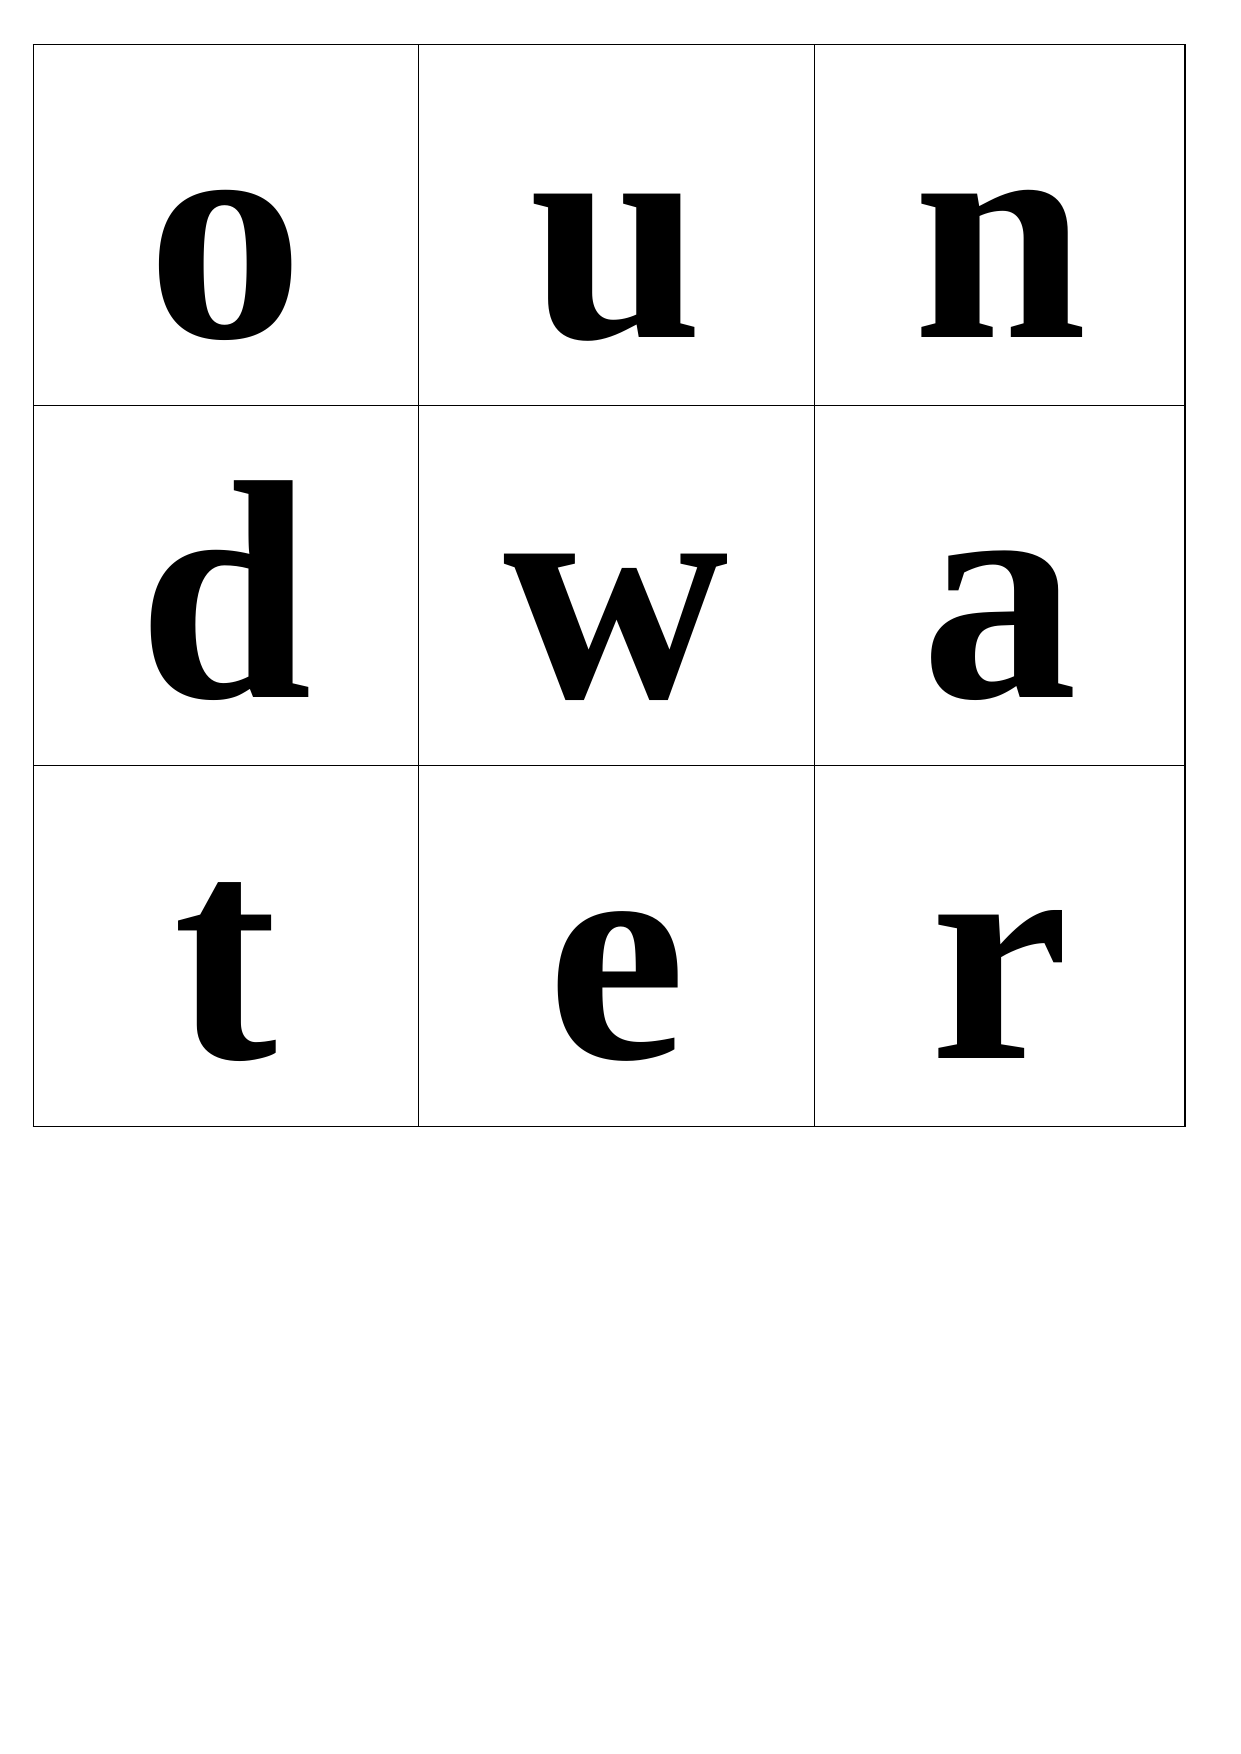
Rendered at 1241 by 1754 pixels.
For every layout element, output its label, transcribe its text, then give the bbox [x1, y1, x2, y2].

table_cell t [34, 766, 418, 1126]
table_cell d [34, 406, 418, 765]
table_cell n [815, 45, 1184, 405]
table_cell e [419, 766, 814, 1126]
table_cell a [815, 406, 1184, 765]
table_cell w [419, 406, 814, 765]
table_cell o [34, 45, 418, 405]
table_cell r [815, 766, 1184, 1126]
table_cell u [419, 45, 814, 405]
